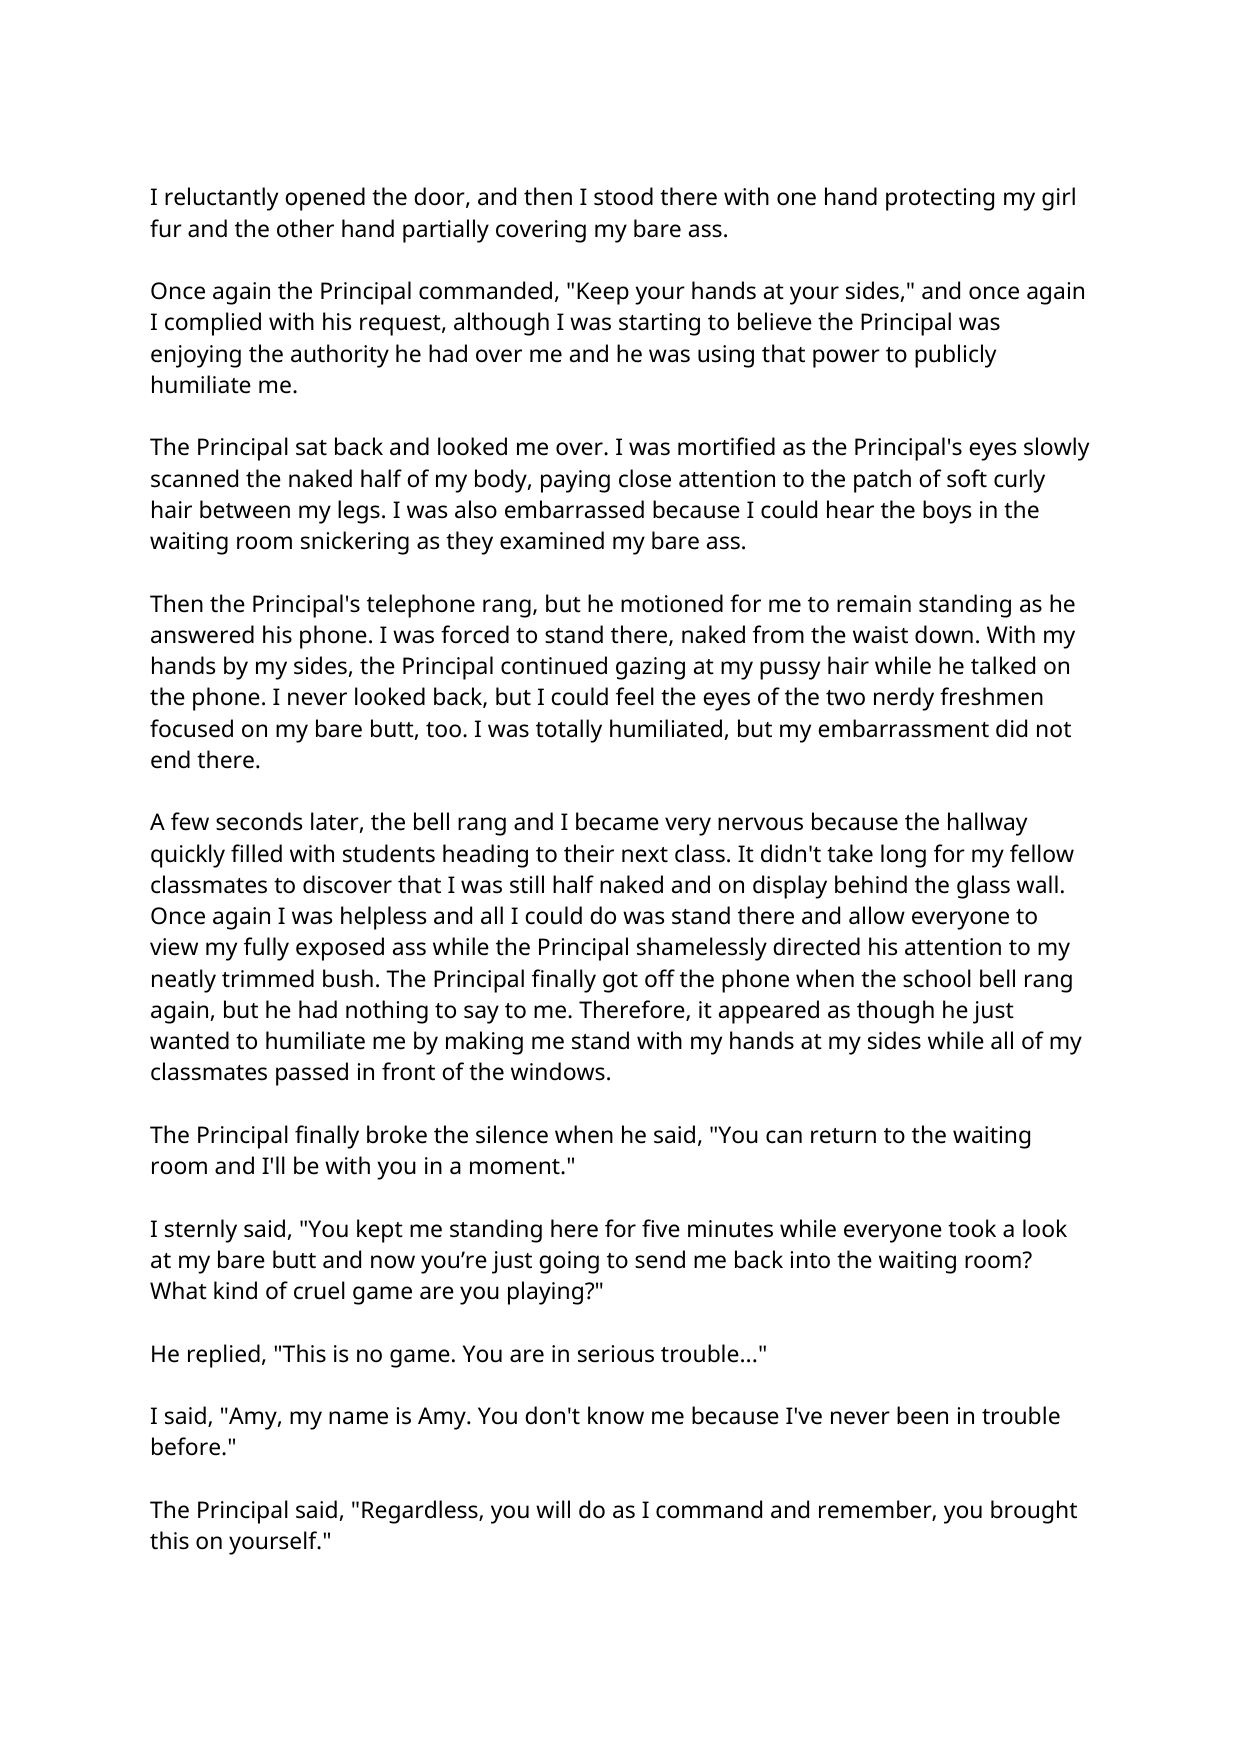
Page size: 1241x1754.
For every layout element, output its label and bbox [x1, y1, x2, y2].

text [150, 150, 1090, 1587]
